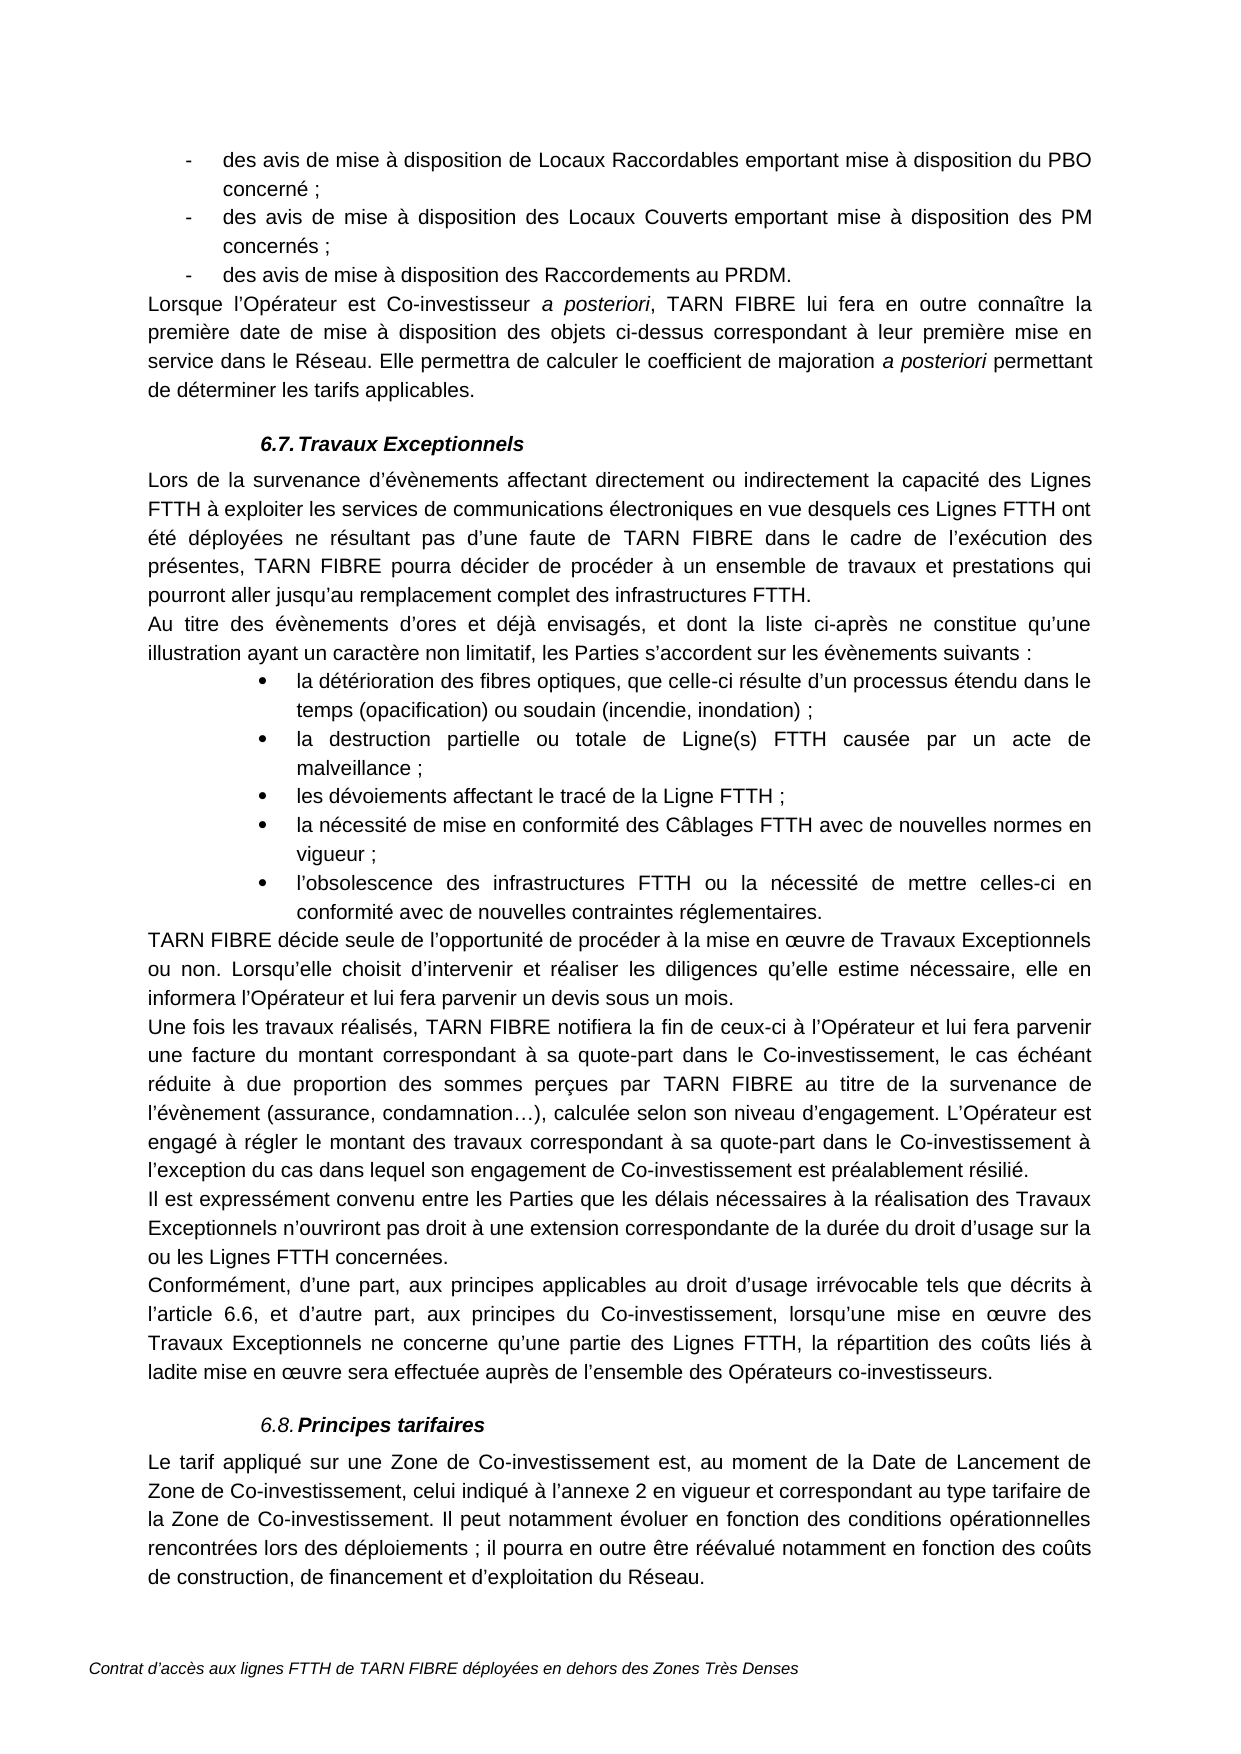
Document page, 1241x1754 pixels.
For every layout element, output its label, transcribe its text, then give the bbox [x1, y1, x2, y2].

list les dévoiements affectant le tracé de la Ligne FTTH ; [259, 784, 1093, 808]
text Lors de la survenance d’évènements affectant directement ou indirectement la capacité des Lignes FTTH à exploiter les services de communications électroniques en vue desquels ces Lignes FTTH ont été déployées ne résultant pas d’une faute de TARN FIBRE dans le cadre de l’exécution des présentes, TARN FIBRE pourra décider de procéder à un ensemble de travaux et prestations qui pourront aller jusqu’au remplacement complet des infrastructures FTTH. [148, 468, 1093, 607]
text Il est expressément convenu entre les Parties que les délais nécessaires à la réalisation des Travaux Exceptionnels n’ouvriront pas droit à une extension correspondante de la durée du droit d’usage sur la ou les Lignes FTTH concernées. [148, 1187, 1093, 1268]
text Au titre des évènements d’ores et déjà envisagés, et dont la liste ci-après ne constitue qu’une illustration ayant un caractère non limitatif, les Parties s’accordent sur les évènements suivants : [148, 612, 1093, 664]
list des avis de mise à disposition des Locaux Couverts emportant mise à disposition des PM concernés ; [185, 205, 1093, 258]
list la nécessité de mise en conformité des Câblages FTTH avec de nouvelles normes en vigueur ; [259, 813, 1093, 866]
text Le tarif appliqué sur une Zone de Co-investissement est, au moment de la Date de Lancement de Zone de Co-investissement, celui indiqué à l’annexe 2 en vigueur et correspondant au type tarifaire de la Zone de Co-investissement. Il peut notamment évoluer en fonction des conditions opérationnelles rencontrées lors des déploiements ; il pourra en outre être réévalué notamment en fonction des coûts de construction, de financement et d’exploitation du Réseau. [148, 1450, 1093, 1589]
list des avis de mise à disposition de Locaux Raccordables emportant mise à disposition du PBO concerné ; [185, 148, 1093, 200]
text Lorsque l’Opérateur est Co-investisseur a posteriori, TARN FIBRE lui fera en outre connaître la première date de mise à disposition des objets ci-dessus correspondant à leur première mise en service dans le Réseau. Elle permettra de calculer le coefficient de majoration a posteriori permettant de déterminer les tarifs applicables. [148, 291, 1093, 402]
text TARN FIBRE décide seule de l’opportunité de procéder à la mise en œuvre de Travaux Exceptionnels ou non. Lorsqu’elle choisit d’intervenir et réaliser les diligences qu’elle estime nécessaire, elle en informera l’Opérateur et lui fera parvenir un devis sous un mois. [148, 928, 1093, 1010]
list l’obsolescence des infrastructures FTTH ou la nécessité de mettre celles-ci en conformité avec de nouvelles contraintes réglementaires. [259, 871, 1093, 923]
text Une fois les travaux réalisés, TARN FIBRE notifiera la fin de ceux-ci à l’Opérateur et lui fera parvenir une facture du montant correspondant à sa quote-part dans le Co-investissement, le cas échéant réduite à due proportion des sommes perçues par TARN FIBRE au titre de la survenance de l’évènement (assurance, condamnation…), calculée selon son niveau d’engagement. L’Opérateur est engagé à régler le montant des travaux correspondant à sa quote-part dans le Co-investissement à l’exception du cas dans lequel son engagement de Co-investissement est préalablement résilié. [148, 1014, 1093, 1182]
subtitle Principes tarifaires [260, 1413, 1093, 1437]
list des avis de mise à disposition des Raccordements au PRDM. [185, 263, 1093, 287]
list la destruction partielle ou totale de Ligne(s) FTTH causée par un acte de malveillance ; [259, 727, 1093, 779]
subtitle Travaux Exceptionnels [260, 431, 1093, 455]
list la détérioration des fibres optiques, que celle-ci résulte d’un processus étendu dans le temps (opacification) ou soudain (incendie, inondation) ; [259, 669, 1093, 722]
text Conformément, d’une part, aux principes applicables au droit d’usage irrévocable tels que décrits à l’article 6.6, et d’autre part, aux principes du Co-investissement, lorsqu’une mise en œuvre des Travaux Exceptionnels ne concerne qu’une partie des Lignes FTTH, la répartition des coûts liés à ladite mise en œuvre sera effectuée auprès de l’ensemble des Opérateurs co-investisseurs. [148, 1273, 1093, 1383]
